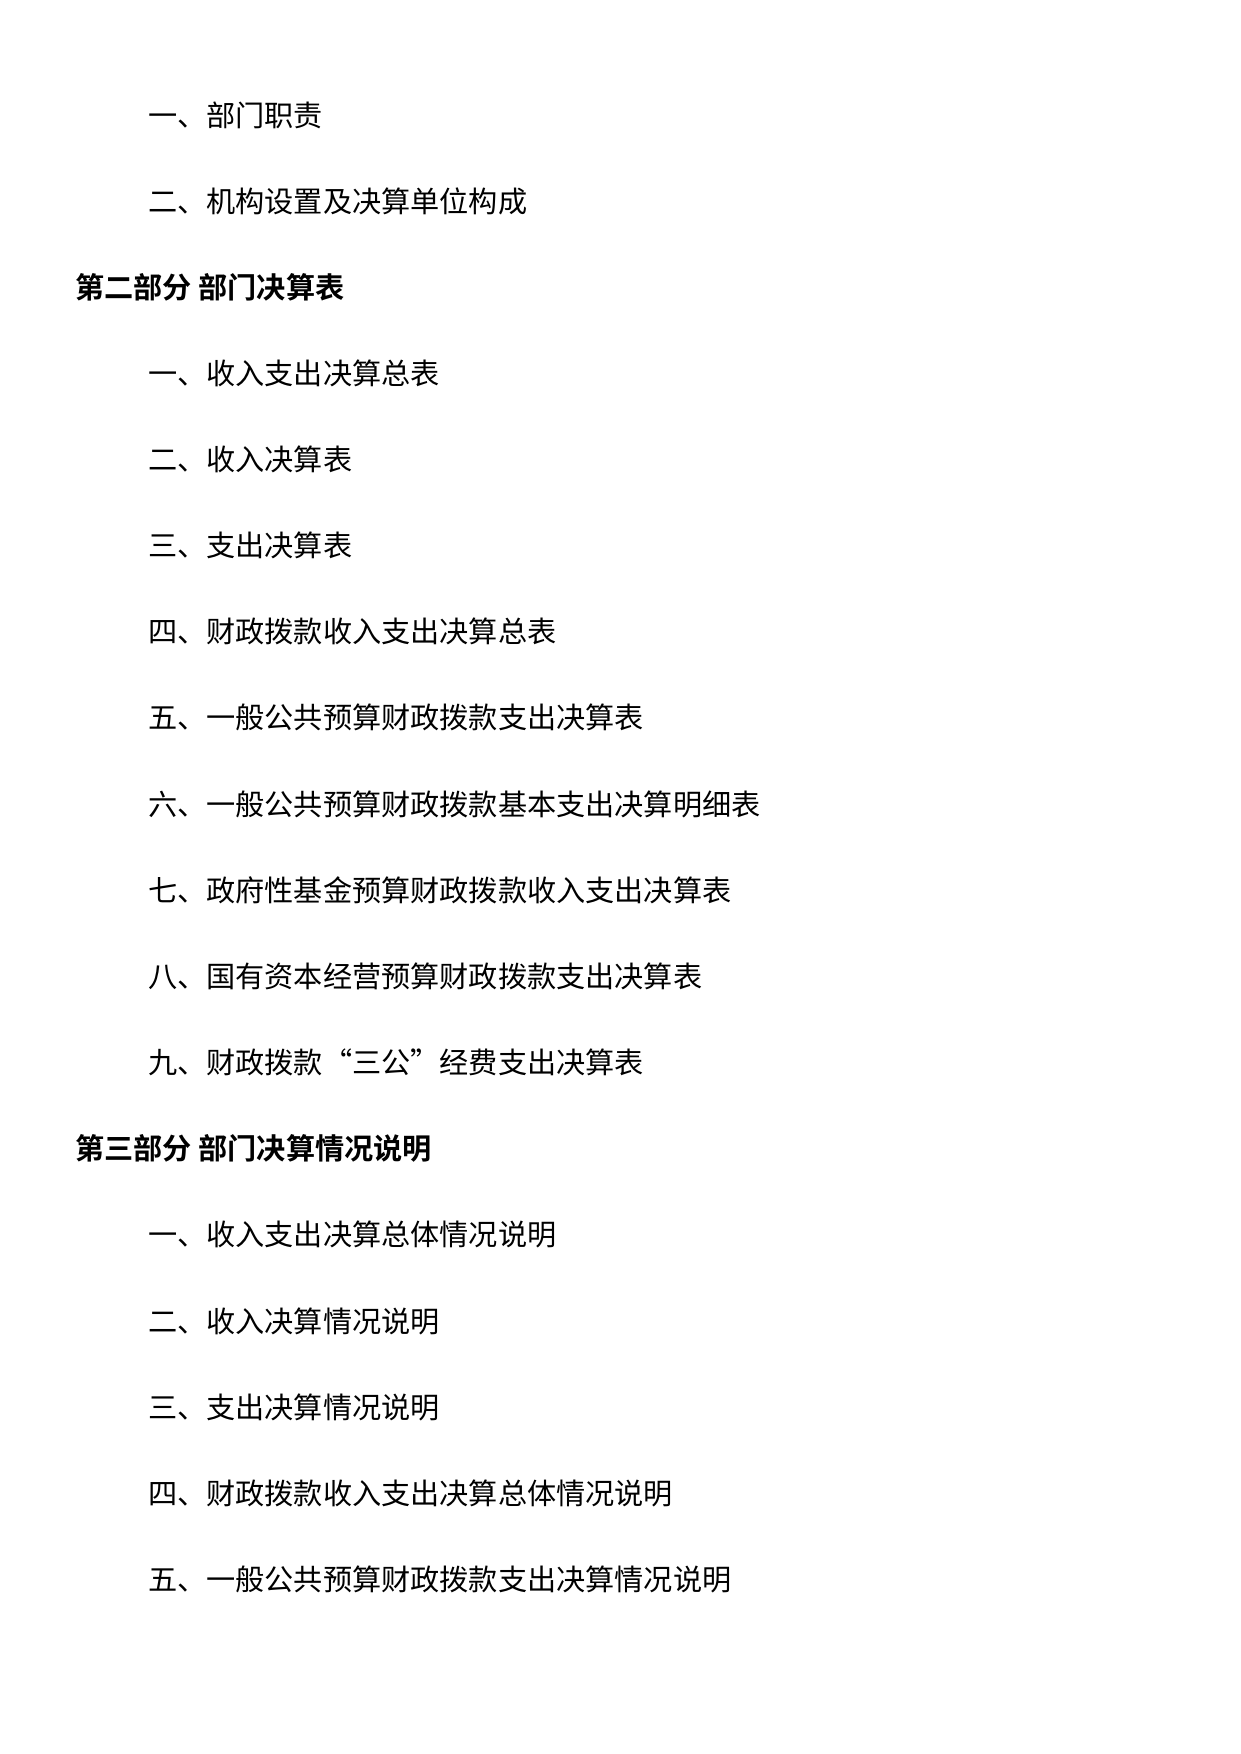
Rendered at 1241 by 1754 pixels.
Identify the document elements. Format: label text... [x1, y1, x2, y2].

text 二、收入决算情况说明 [75, 1287, 1165, 1352]
text 一、收入支出决算总体情况说明 [75, 1201, 1165, 1266]
text 五、一般公共预算财政拨款支出决算表 [75, 684, 1165, 749]
text 五、一般公共预算财政拨款支出决算情况说明 [75, 1545, 1165, 1610]
text 第三部分 部门决算情况说明 [75, 1114, 1165, 1179]
text 二、机构设置及决算单位构成 [75, 167, 1165, 232]
text 六、一般公共预算财政拨款基本支出决算明细表 [75, 770, 1165, 835]
text 三、支出决算情况说明 [75, 1373, 1165, 1438]
text 九、财政拨款“三公”经费支出决算表 [75, 1028, 1165, 1093]
text 七、政府性基金预算财政拨款收入支出决算表 [75, 856, 1165, 921]
text 三、支出决算表 [75, 511, 1165, 576]
text 四、财政拨款收入支出决算总体情况说明 [75, 1459, 1165, 1524]
text 八、国有资本经营预算财政拨款支出决算表 [75, 942, 1165, 1007]
text 四、财政拨款收入支出决算总表 [75, 598, 1165, 663]
text 第二部分 部门决算表 [75, 253, 1165, 318]
text 一、部门职责 [75, 81, 1165, 146]
text 一、收入支出决算总表 [75, 339, 1165, 404]
text 二、收入决算表 [75, 425, 1165, 490]
